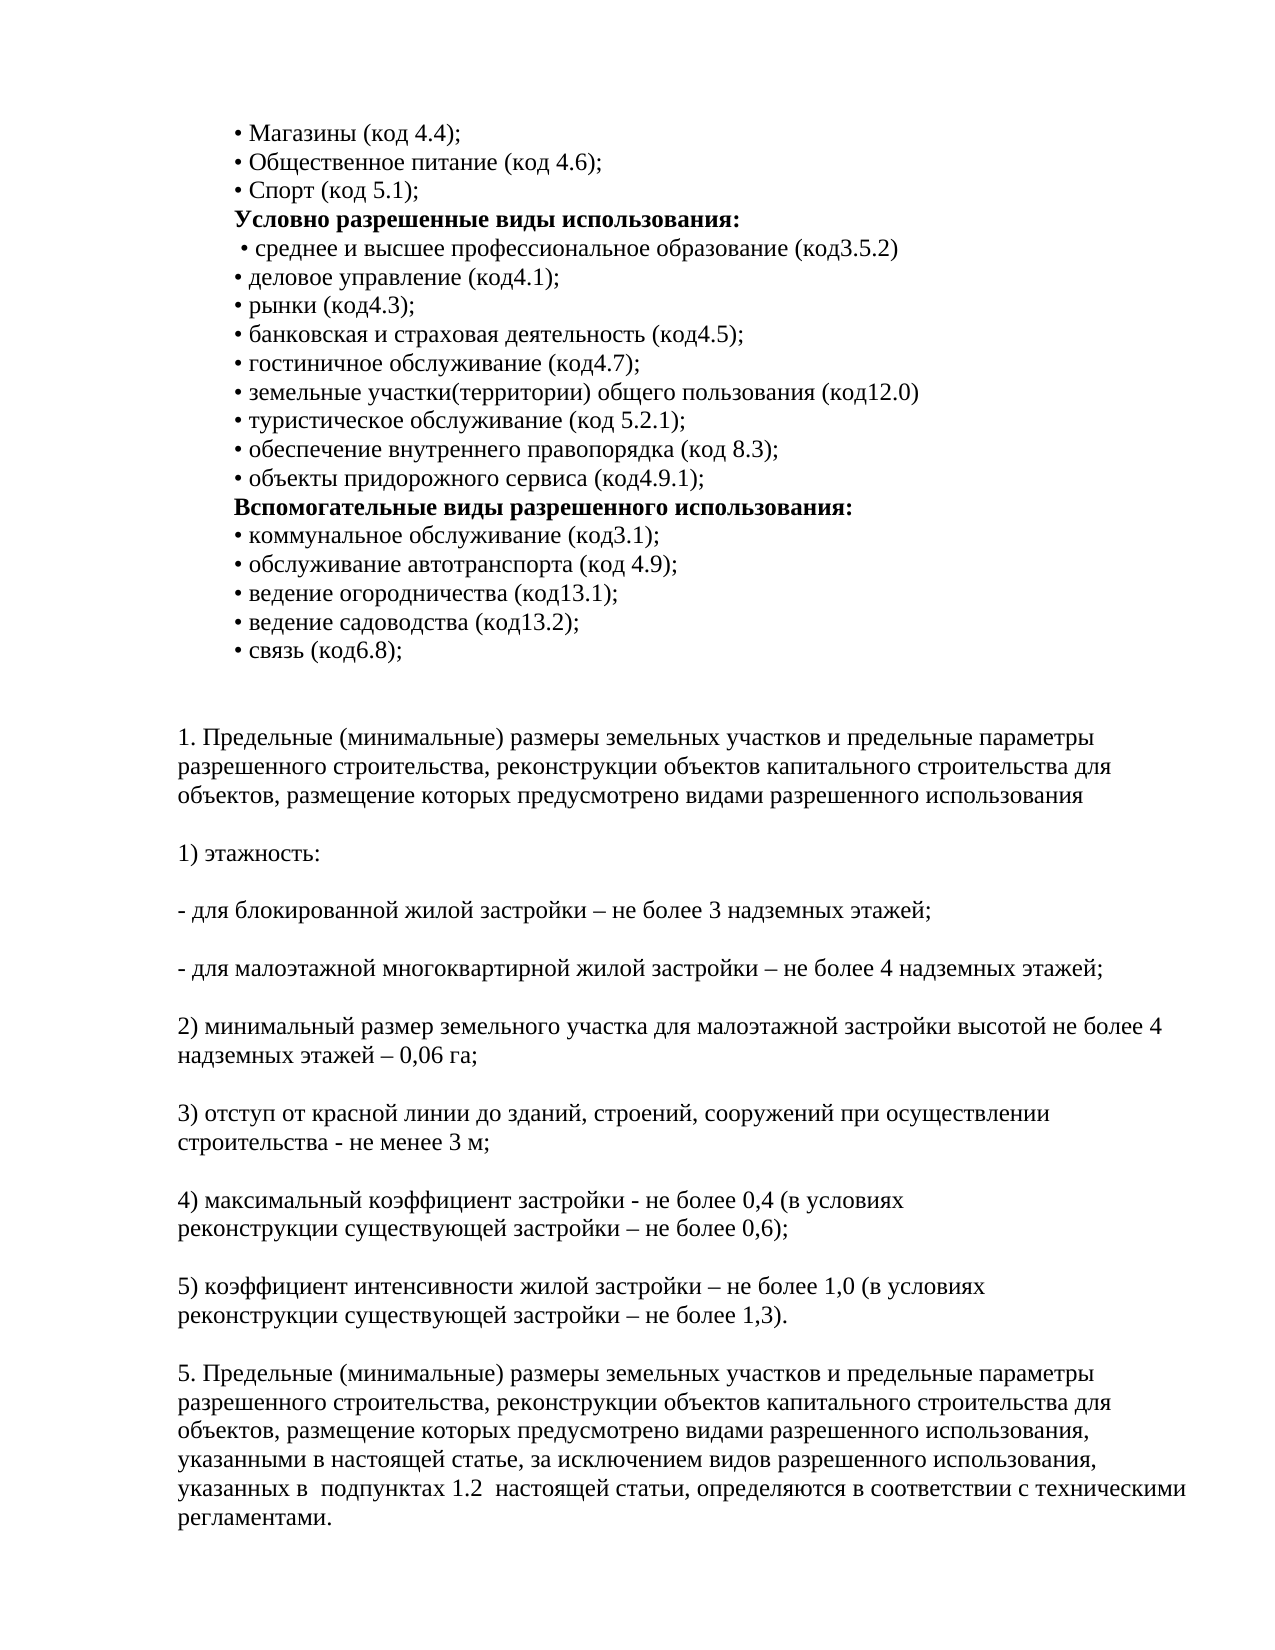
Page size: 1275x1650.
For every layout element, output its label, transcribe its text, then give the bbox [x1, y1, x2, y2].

text • рынки (код4.3); [177, 291, 1186, 319]
text • туристическое обслуживание (код 5.2.1); [177, 406, 1186, 434]
text • деловое управление (код4.1); [177, 262, 1186, 291]
text • обслуживание автотранспорта (код 4.9); [177, 549, 1186, 578]
text • обеспечение внутреннего правопорядка (код 8.3); [177, 434, 1186, 463]
text - для малоэтажной многоквартирной жилой застройки – не более 4 надземных этажей; [177, 953, 1186, 982]
text Условно разрешенные виды использования: [177, 204, 1186, 233]
text • банковская и страховая деятельность (код4.5); [177, 319, 1186, 348]
text • земельные участки(территории) общего пользования (код12.0) [177, 377, 1186, 406]
text 3) отступ от красной линии до зданий, строений, сооружений при осуществлении строительства - не менее 3 м; [177, 1098, 1186, 1156]
text • ведение садоводства (код13.2); [177, 607, 1186, 636]
text • Общественное питание (код 4.6); [177, 147, 1186, 176]
text 5. Предельные (минимальные) размеры земельных участков и предельные параметры разрешенного строительства, реконструкции объектов капитального строительства для объектов, размещение которых предусмотрено видами разрешенного использования, указанными в настоящей статье, за исключением видов разрешенного использования, указанных в подпунктах 1.2 настоящей статьи, определяются в соответствии с техническими регламентами. [177, 1358, 1186, 1531]
text Вспомогательные виды разрешенного использования: [177, 492, 1186, 521]
text • связь (код6.8); [177, 636, 1186, 664]
text • среднее и высшее профессиональное образование (код3.5.2) [177, 233, 1186, 262]
text • объекты придорожного сервиса (код4.9.1); [177, 463, 1186, 492]
text • коммунальное обслуживание (код3.1); [177, 521, 1186, 549]
text • ведение огородничества (код13.1); [177, 578, 1186, 607]
text • Спорт (код 5.1); [177, 176, 1186, 204]
text 1. Предельные (минимальные) размеры земельных участков и предельные параметры разрешенного строительства, реконструкции объектов капитального строительства для объектов, размещение которых предусмотрено видами разрешенного использования [177, 722, 1186, 808]
text 1) этажность: [177, 838, 1186, 866]
text • гостиничное обслуживание (код4.7); [177, 348, 1186, 377]
text - для блокированной жилой застройки – не более 3 надземных этажей; [177, 896, 1186, 924]
text 2) минимальный размер земельного участка для малоэтажной застройки высотой не более 4 надземных этажей – 0,06 га; [177, 1011, 1186, 1069]
text • Магазины (код 4.4); [177, 118, 1186, 147]
text 4) максимальный коэффициент застройки - не более 0,4 (в условиях реконструкции существующей застройки – не более 0,6); [177, 1185, 1186, 1242]
text 5) коэффициент интенсивности жилой застройки – не более 1,0 (в условиях реконструкции существующей застройки – не более 1,3). [177, 1271, 1186, 1329]
